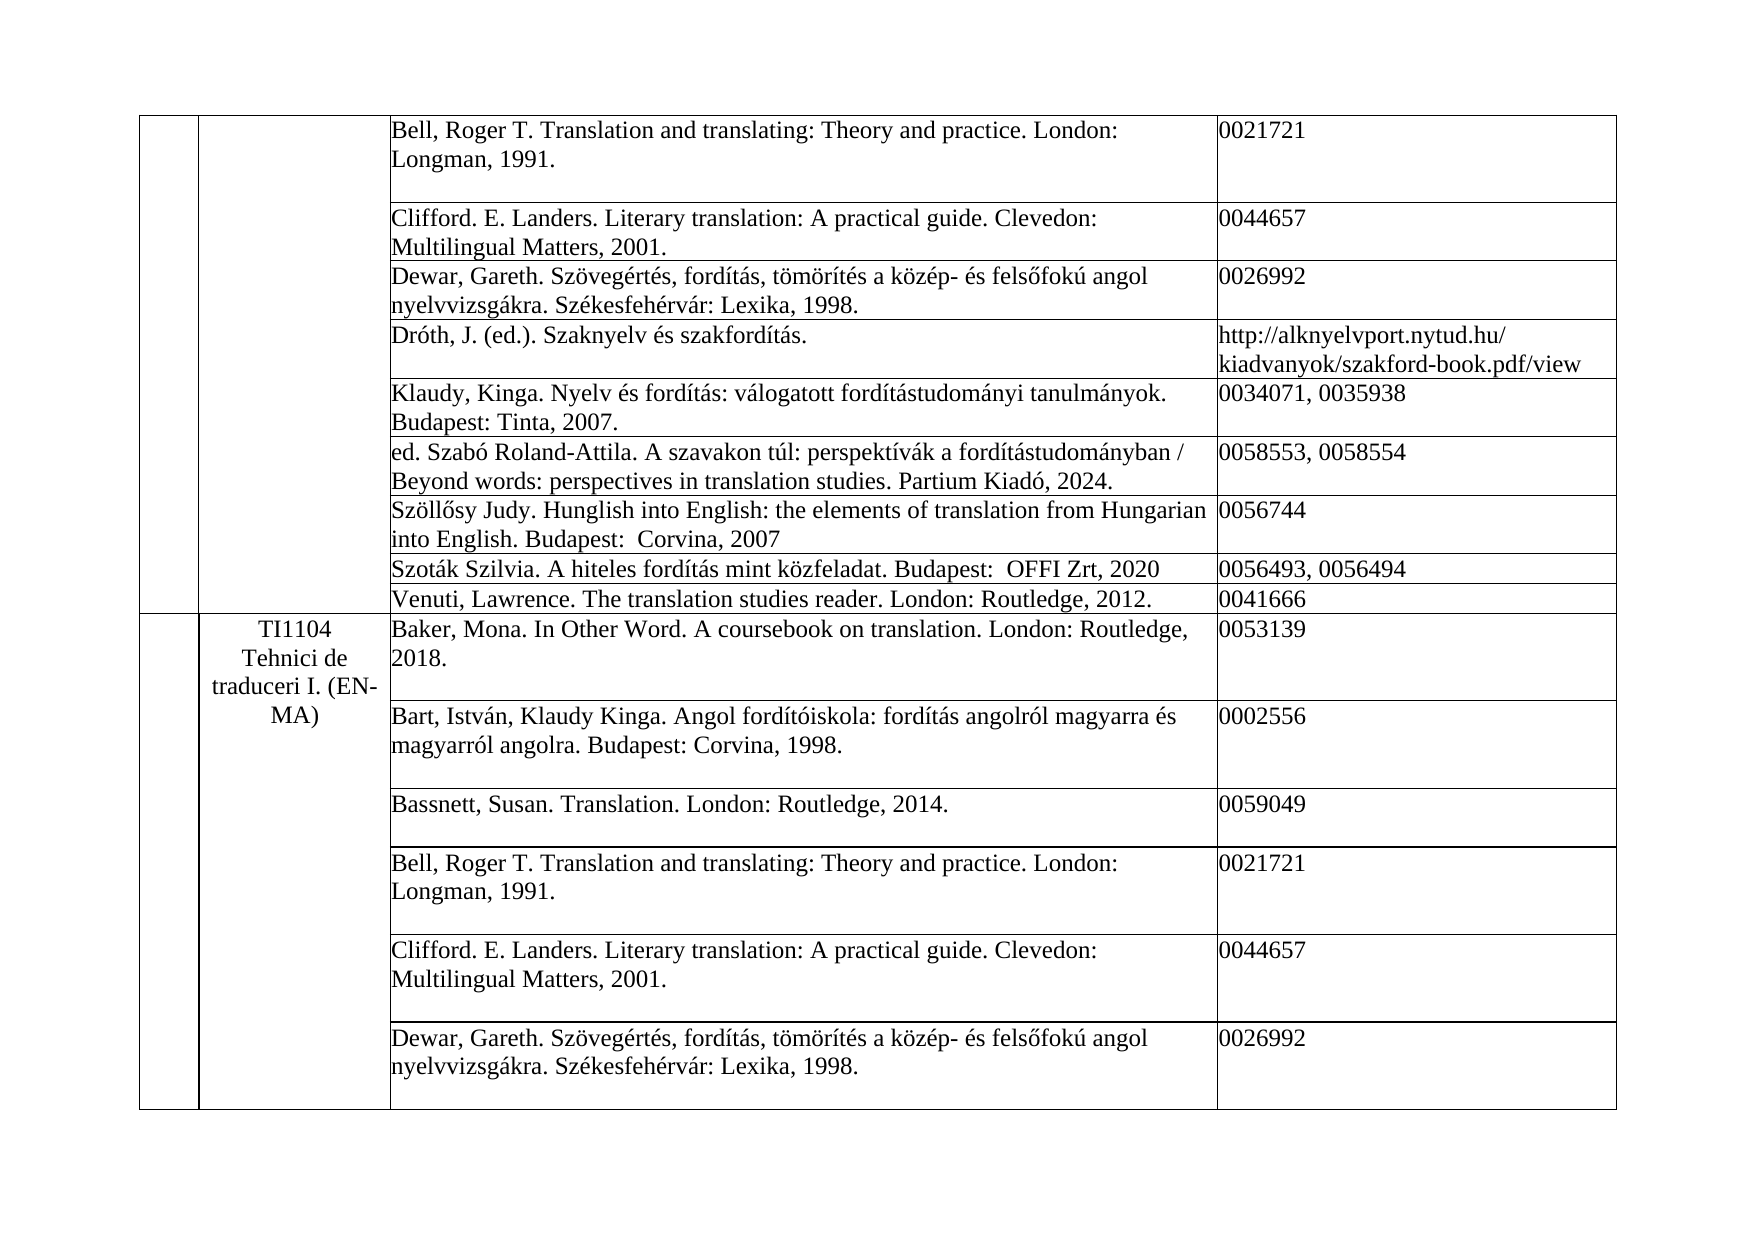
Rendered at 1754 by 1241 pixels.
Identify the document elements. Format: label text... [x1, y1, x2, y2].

table_cell Szoták Szilvia. A hiteles fordítás mint közfeladat. Budapest: OFFI Zrt, 2020 [391, 554, 1217, 583]
table_cell http://alknyelvport.nytud.hu/kiadvanyok/szakford-book.pdf/view [1218, 320, 1616, 377]
table_cell 0002556 [1218, 701, 1616, 788]
table_cell Bell, Roger T. Translation and translating: Theory and practice. London: Longman, 1991. [391, 848, 1217, 934]
table_cell 0034071, 0035938 [1218, 379, 1616, 436]
table_cell Clifford. E. Landers. Literary translation: A practical guide. Clevedon: Multilingual Matters, 2001. [391, 935, 1217, 1021]
table_cell 0056744 [1218, 496, 1616, 553]
table_cell Dewar, Gareth. Szövegértés, fordítás, tömörítés a közép- és felsőfokú angol nyelvvizsgákra. Székesfehérvár: Lexika, 1998. [391, 1023, 1217, 1109]
table_cell Clifford. E. Landers. Literary translation: A practical guide. Clevedon: Multilingual Matters, 2001. [391, 203, 1217, 260]
table_cell 0021721 [1218, 116, 1616, 202]
table_cell [140, 614, 198, 1109]
table_cell Bart, István, Klaudy Kinga. Angol fordítóiskola: fordítás angolról magyarra és magyarról angolra. Budapest: Corvina, 1998. [391, 701, 1217, 788]
table_cell Bassnett, Susan. Translation. London: Routledge, 2014. [391, 789, 1217, 846]
table_cell Bell, Roger T. Translation and translating: Theory and practice. London: Longman, 1991. [391, 116, 1217, 202]
table_cell 0053139 [1218, 614, 1616, 700]
table_cell 0026992 [1218, 1023, 1616, 1109]
table_cell Baker, Mona. In Other Word. A coursebook on translation. London: Routledge, 2018. [391, 614, 1217, 700]
table_cell 0059049 [1218, 789, 1616, 846]
table_cell Dróth, J. (ed.). Szaknyelv és szakfordítás. [391, 320, 1217, 377]
table_cell Dewar, Gareth. Szövegértés, fordítás, tömörítés a közép- és felsőfokú angol nyelvvizsgákra. Székesfehérvár: Lexika, 1998. [391, 261, 1217, 319]
table_cell 0021721 [1218, 848, 1616, 934]
table_cell 0041666 [1218, 584, 1616, 613]
table_cell TI1104 Tehnici de traduceri I. (EN-MA) [200, 614, 390, 1109]
table_cell 0026992 [1218, 261, 1616, 319]
table_cell Szöllősy Judy. Hunglish into English: the elements of translation from Hungarian into English. Budapest: Corvina, 2007 [391, 496, 1217, 553]
table_cell 0044657 [1218, 935, 1616, 1021]
table_cell 0058553, 0058554 [1218, 437, 1616, 494]
table_cell Venuti, Lawrence. The translation studies reader. London: Routledge, 2012. [391, 584, 1217, 613]
table_cell ed. Szabó Roland-Attila. A szavakon túl: perspektívák a fordítástudományban / Beyond words: perspectives in translation studies. Partium Kiadó, 2024. [391, 437, 1217, 494]
table_cell 0056493, 0056494 [1218, 554, 1616, 583]
table_cell 0044657 [1218, 203, 1616, 260]
table_cell Klaudy, Kinga. Nyelv és fordítás: válogatott fordítástudományi tanulmányok. Budapest: Tinta, 2007. [391, 379, 1217, 436]
